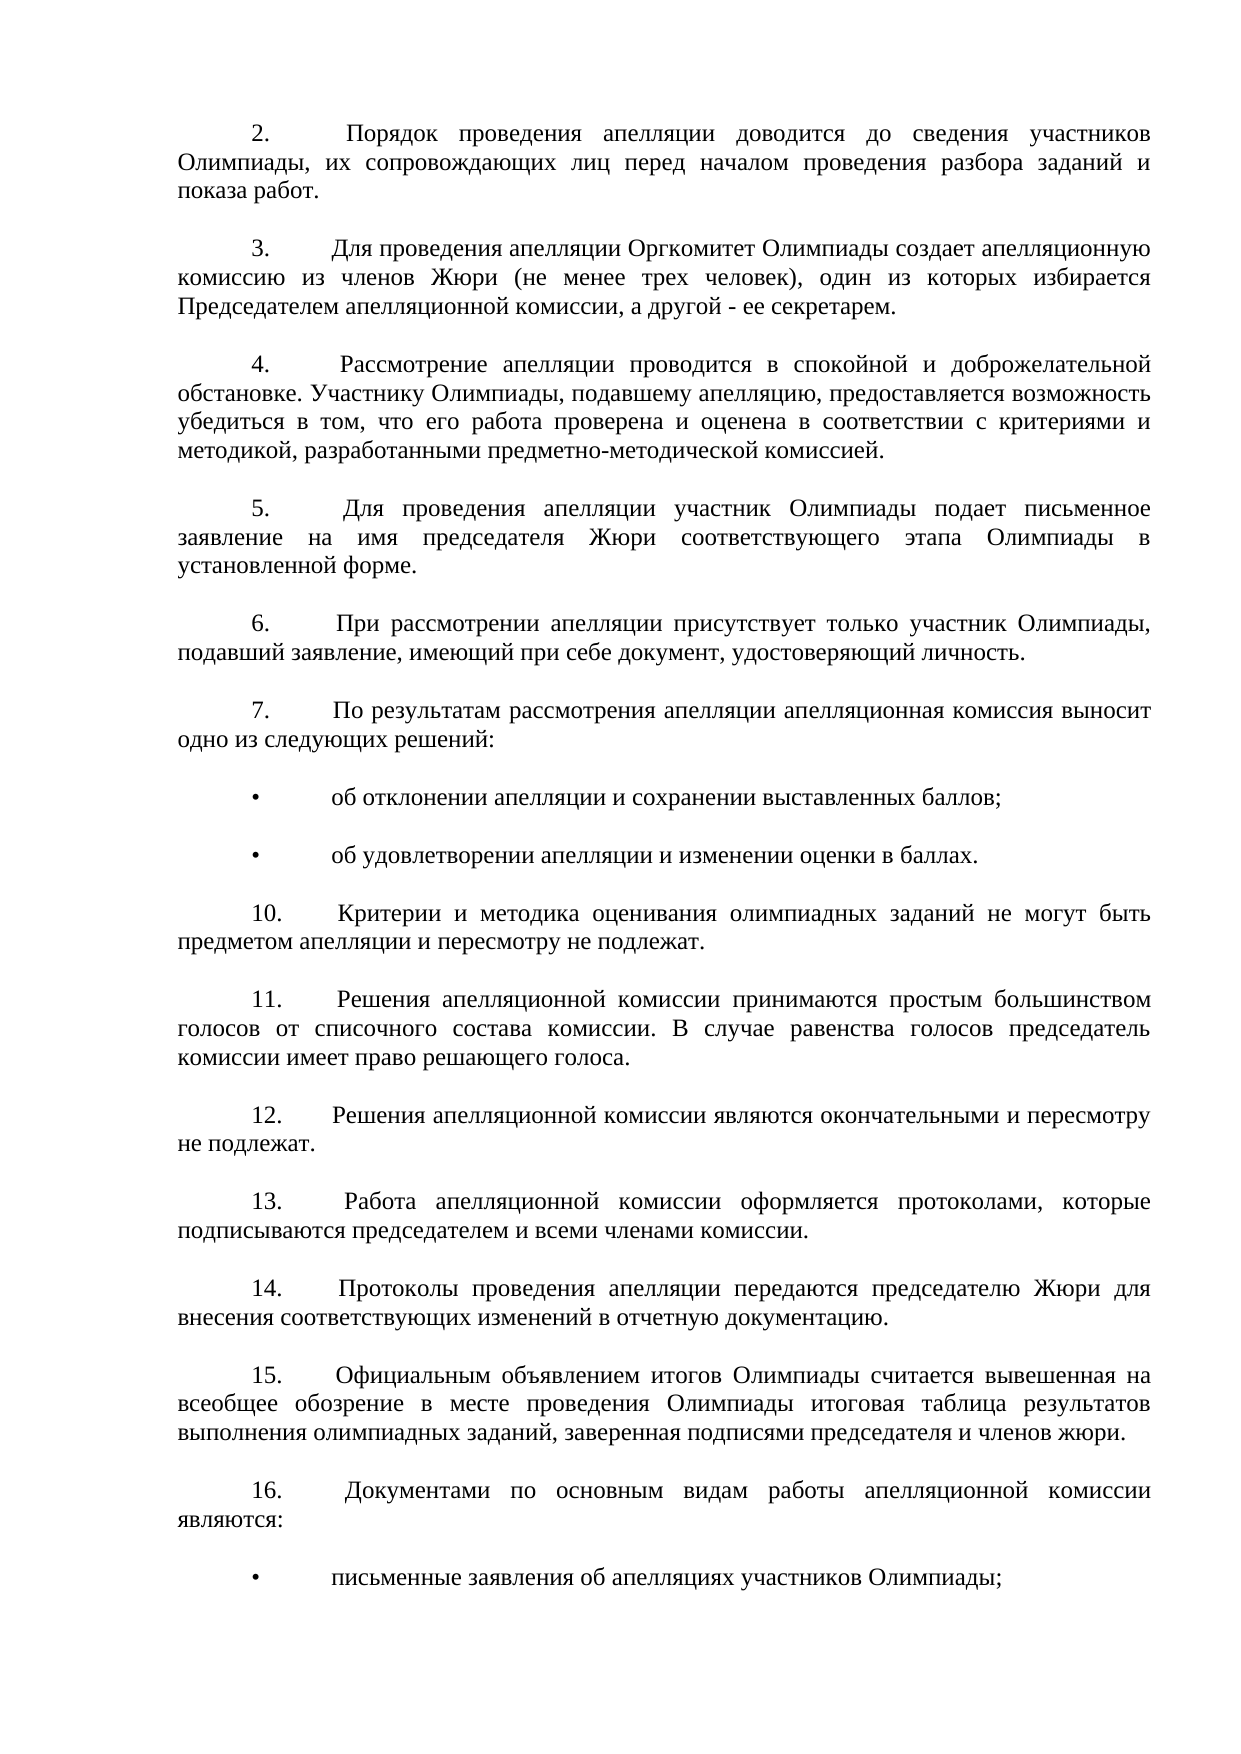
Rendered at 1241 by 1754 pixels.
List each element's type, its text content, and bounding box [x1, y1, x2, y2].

text 11. Решения апелляционной комиссии принимаются простым большинством голосов от списочного состава комиссии. В случае равенства голосов председатель комиссии имеет право решающего голоса. [177, 984, 1152, 1071]
text • об отклонении апелляции и сохранении выставленных баллов; [177, 782, 1152, 811]
text • письменные заявления об апелляциях участников Олимпиады; [177, 1562, 1152, 1591]
text 5. Для проведения апелляции участник Олимпиады подает письменное заявление на имя председателя Жюри соответствующего этапа Олимпиады в установленной форме. [177, 493, 1152, 579]
text 12. Решения апелляционной комиссии являются окончательными и пересмотру не подлежат. [177, 1100, 1152, 1157]
text 4. Рассмотрение апелляции проводится в спокойной и доброжелательной обстановке. Участнику Олимпиады, подавшему апелляцию, предоставляется возможность убедиться в том, что его работа проверена и оценена в соответствии с критериями и методикой, разработанными предметно-методической комиссией. [177, 349, 1152, 464]
text 16. Документами по основным видам работы апелляционной комиссии являются: [177, 1475, 1152, 1533]
text 6. При рассмотрении апелляции присутствует только участник Олимпиады, подавший заявление, имеющий при себе документ, удостоверяющий личность. [177, 608, 1152, 666]
text 2. Порядок проведения апелляции доводится до сведения участников Олимпиады, их сопровождающих лиц перед началом проведения разбора заданий и показа работ. [177, 118, 1152, 204]
text 13. Работа апелляционной комиссии оформляется протоколами, которые подписываются председателем и всеми членами комиссии. [177, 1186, 1152, 1244]
text 7. По результатам рассмотрения апелляции апелляционная комиссия выносит одно из следующих решений: [177, 695, 1152, 753]
text 15. Официальным объявлением итогов Олимпиады считается вывешенная на всеобщее обозрение в месте проведения Олимпиады итоговая таблица результатов выполнения олимпиадных заданий, заверенная подписями председателя и членов жюри. [177, 1360, 1152, 1446]
text • об удовлетворении апелляции и изменении оценки в баллах. [177, 840, 1152, 868]
text 14. Протоколы проведения апелляции передаются председателю Жюри для внесения соответствующих изменений в отчетную документацию. [177, 1273, 1152, 1331]
text 10. Критерии и методика оценивания олимпиадных заданий не могут быть предметом апелляции и пересмотру не подлежат. [177, 898, 1152, 955]
text 3. Для проведения апелляции Оргкомитет Олимпиады создает апелляционную комиссию из членов Жюри (не менее трех человек), один из которых избирается Председателем апелляционной комиссии, а другой - ее секретарем. [177, 233, 1152, 320]
